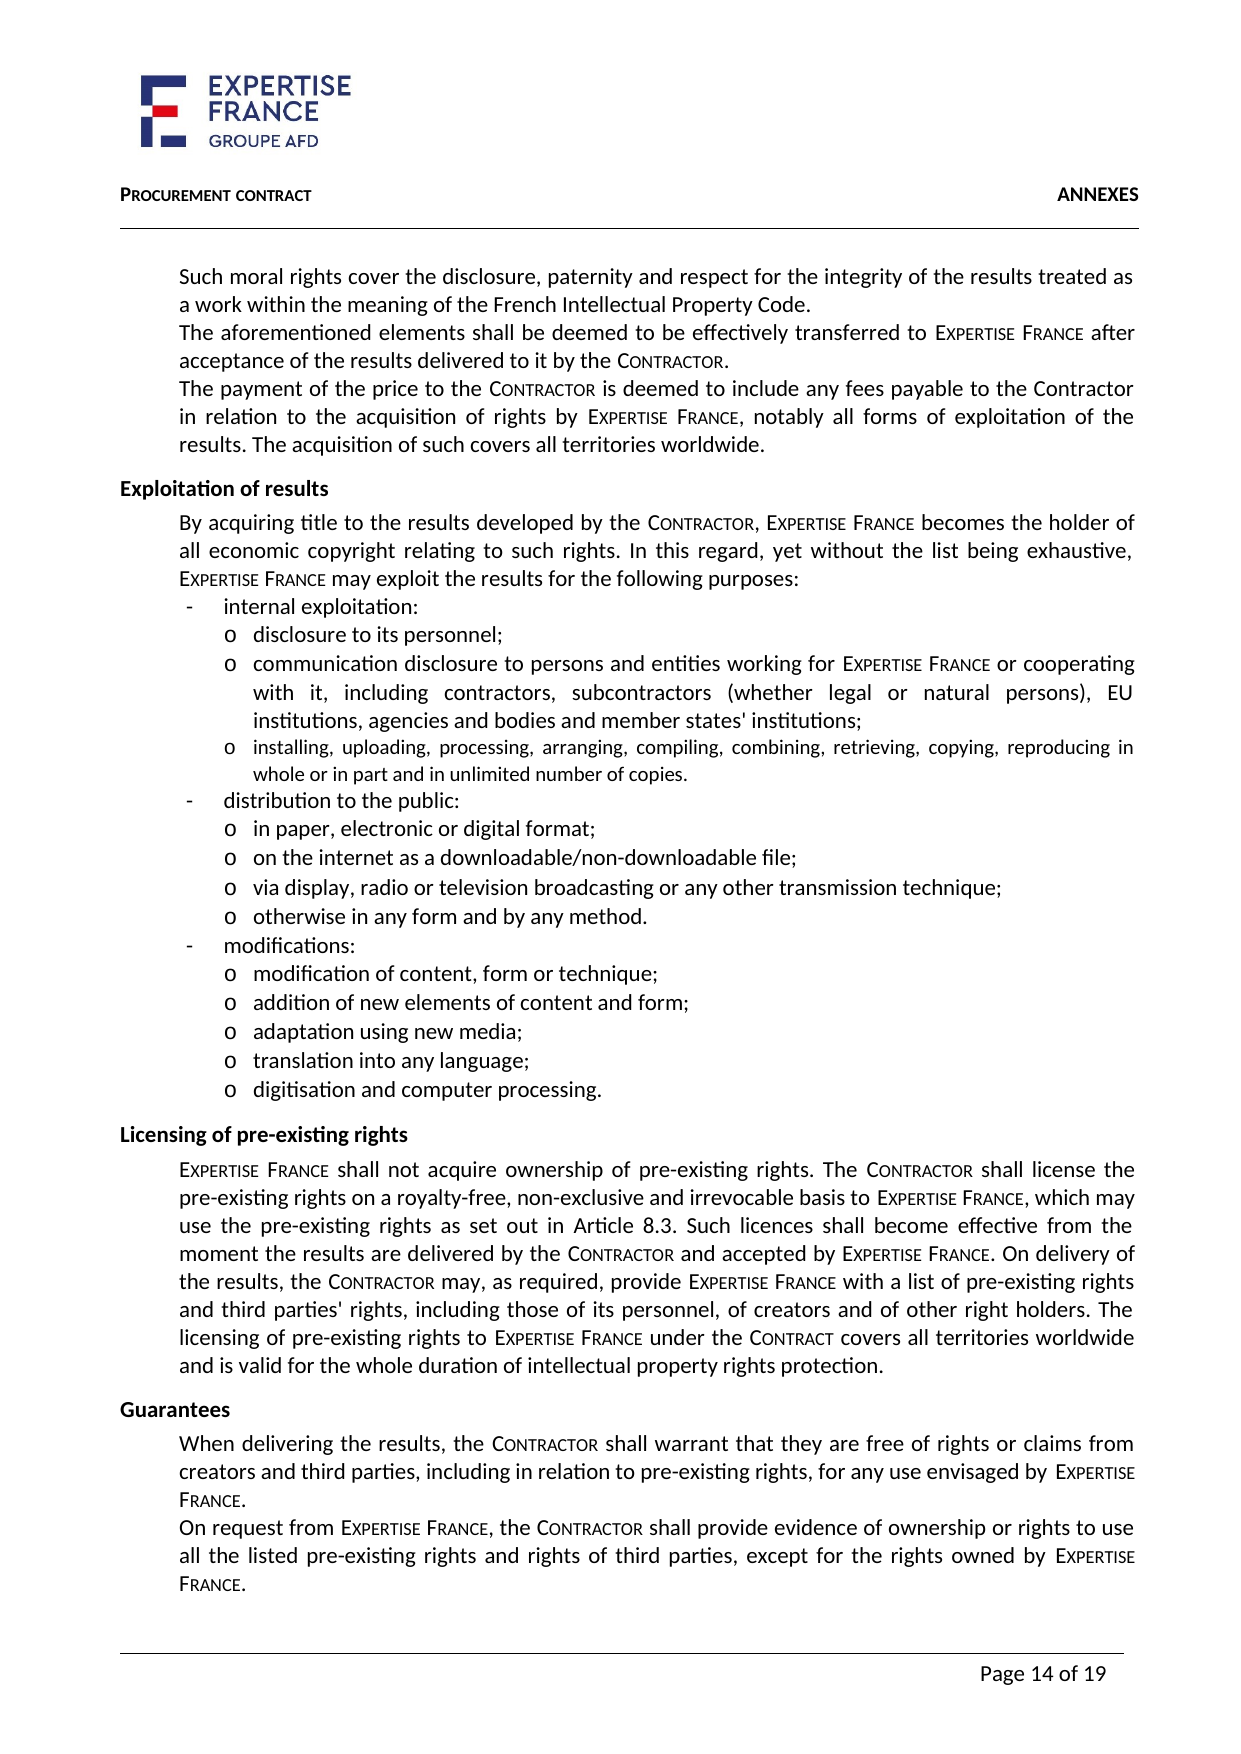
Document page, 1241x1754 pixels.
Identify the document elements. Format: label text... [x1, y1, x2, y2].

list installing, uploading, processing, arranging, compiling, combining, retrieving, copying, reproducing in whole or in part and in unlimited number of copies. [223, 734, 1135, 786]
list via display, radio or television broadcasting or any other transmission technique; [223, 873, 1135, 902]
list otherwise in any form and by any method. [223, 902, 1135, 931]
list modification of content, form or technique; [223, 959, 1135, 988]
list disclosure to its personnel; [223, 620, 1135, 649]
list modifications: [186, 931, 1135, 959]
text The aforementioned elements shall be deemed to be effectively transferred to Expertise France after acceptance of the results delivered to it by the Contractor. [179, 318, 1135, 374]
list communication disclosure to persons and entities working for Expertise France or cooperating with it, including contractors, subcontractors (whether legal or natural persons), EU institutions, agencies and bodies and member states' institutions; [223, 649, 1135, 734]
list addition of new elements of content and form; [223, 988, 1135, 1017]
text The payment of the price to the Contractor is deemed to include any fees payable to the Contractor in relation to the acquisition of rights by Expertise France, notably all forms of exploitation of the results. The acquisition of such covers all territories worldwide. [179, 374, 1135, 458]
text Expertise France shall not acquire ownership of pre-existing rights. The Contractor shall license the pre-existing rights on a royalty-free, non-exclusive and irrevocable basis to Expertise France, which may use the pre-existing rights as set out in Article 8.3. Such licences shall become effective from the moment the results are delivered by the Contractor and accepted by Expertise France. On delivery of the results, the Contractor may, as required, provide Expertise France with a list of pre-existing rights and third parties' rights, including those of its personnel, of creators and of other right holders. The licensing of pre-existing rights to Expertise France under the Contract covers all territories worldwide and is valid for the whole duration of intellectual property rights protection. [179, 1155, 1135, 1379]
list distribution to the public: [186, 786, 1135, 814]
subtitle Guarantees [120, 1391, 1135, 1423]
list translation into any language; [223, 1046, 1135, 1076]
text On request from Expertise France, the Contractor shall provide evidence of ownership or rights to use all the listed pre-existing rights and rights of third parties, except for the rights owned by Expertise France. [179, 1513, 1135, 1597]
list internal exploitation: [186, 592, 1135, 620]
subtitle Exploitation of results [120, 470, 1135, 502]
list adaptation using new media; [223, 1017, 1135, 1046]
picture [120, 45, 375, 176]
list in paper, electronic or digital format; [223, 814, 1135, 843]
list digitisation and computer processing. [223, 1076, 1135, 1105]
list on the internet as a downloadable/non-downloadable file; [223, 843, 1135, 873]
text By acquiring title to the results developed by the Contractor, Expertise France becomes the holder of all economic copyright relating to such rights. In this regard, yet without the list being exhaustive, Expertise France may exploit the results for the following purposes: [179, 508, 1135, 592]
subtitle Licensing of pre-existing rights [120, 1117, 1135, 1148]
text When delivering the results, the Contractor shall warrant that they are free of rights or claims from creators and third parties, including in relation to pre-existing rights, for any use envisaged by Expertise France. [179, 1429, 1135, 1513]
